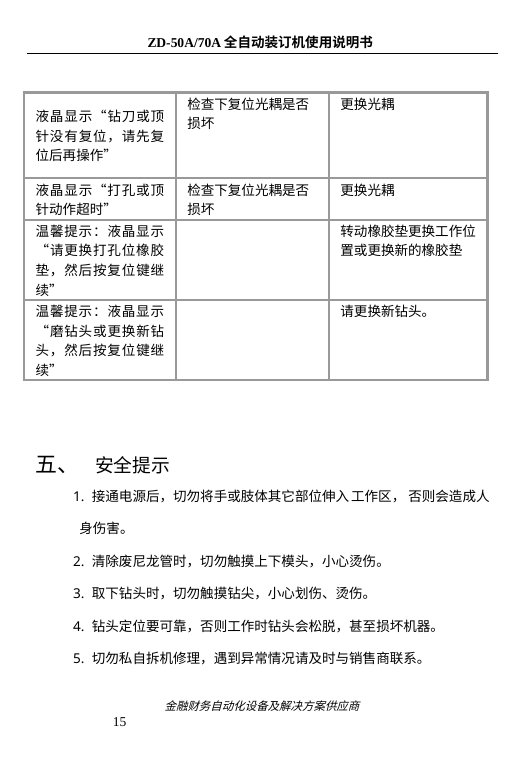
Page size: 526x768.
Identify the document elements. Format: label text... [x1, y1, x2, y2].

table_cell 温馨提示：液晶显示“请更换打孔位橡胶垫，然后按复位键继续” [25, 221, 175, 299]
table_cell [177, 221, 328, 299]
list 切勿私自拆机修理，遇到异常情况请及时与销售商联系。 [73, 641, 490, 674]
table_cell 液晶显示“打孔或顶针动作超时” [25, 179, 175, 218]
list 钻头定位要可靠，否则工作时钻头会松脱，甚至损坏机器。 [73, 609, 490, 641]
table_cell 请更换新钻头。 [330, 301, 486, 379]
list 接通电源后，切勿将手或肢体其它部位伸入工作区， 否则会造成人身伤害。 [73, 479, 490, 544]
table_cell 温馨提示：液晶显示“磨钻头或更换新钻头，然后按复位键继续” [25, 301, 175, 379]
table_cell 更换光耦 [330, 94, 486, 177]
list 清除废尼龙管时，切勿触摸上下模头，小心烫伤。 [73, 544, 490, 576]
list 安全提示 [35, 446, 490, 479]
table_cell 检查下复位光耦是否损坏 [177, 94, 328, 177]
table_cell 液晶显示“钻刀或顶针没有复位，请先复位后再操作” [25, 94, 175, 177]
table_cell 更换光耦 [330, 179, 486, 218]
table_cell 检查下复位光耦是否损坏 [177, 179, 328, 218]
list 取下钻头时，切勿触摸钻尖，小心划伤、烫伤。 [73, 576, 490, 609]
table_cell 转动橡胶垫更换工作位置或更换新的橡胶垫 [330, 221, 486, 299]
table_cell [177, 301, 328, 379]
